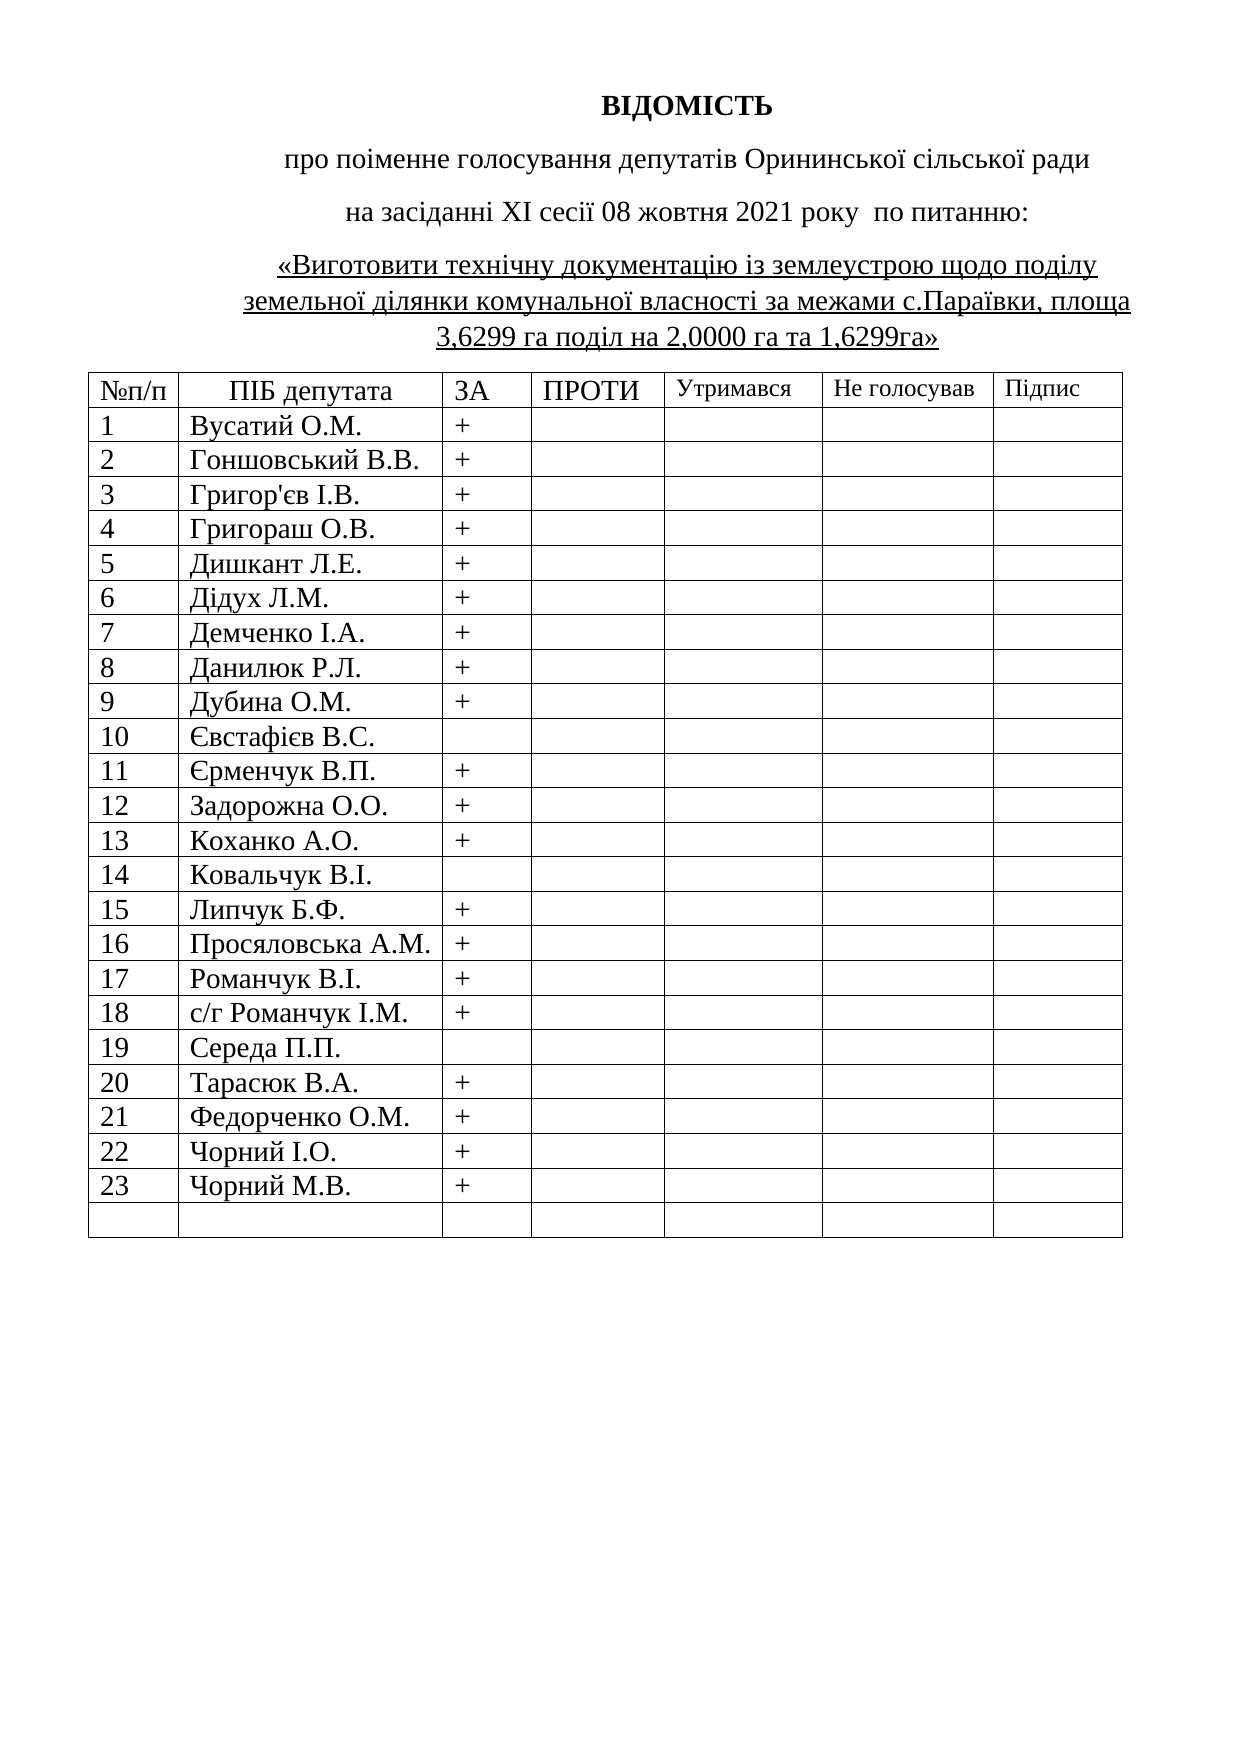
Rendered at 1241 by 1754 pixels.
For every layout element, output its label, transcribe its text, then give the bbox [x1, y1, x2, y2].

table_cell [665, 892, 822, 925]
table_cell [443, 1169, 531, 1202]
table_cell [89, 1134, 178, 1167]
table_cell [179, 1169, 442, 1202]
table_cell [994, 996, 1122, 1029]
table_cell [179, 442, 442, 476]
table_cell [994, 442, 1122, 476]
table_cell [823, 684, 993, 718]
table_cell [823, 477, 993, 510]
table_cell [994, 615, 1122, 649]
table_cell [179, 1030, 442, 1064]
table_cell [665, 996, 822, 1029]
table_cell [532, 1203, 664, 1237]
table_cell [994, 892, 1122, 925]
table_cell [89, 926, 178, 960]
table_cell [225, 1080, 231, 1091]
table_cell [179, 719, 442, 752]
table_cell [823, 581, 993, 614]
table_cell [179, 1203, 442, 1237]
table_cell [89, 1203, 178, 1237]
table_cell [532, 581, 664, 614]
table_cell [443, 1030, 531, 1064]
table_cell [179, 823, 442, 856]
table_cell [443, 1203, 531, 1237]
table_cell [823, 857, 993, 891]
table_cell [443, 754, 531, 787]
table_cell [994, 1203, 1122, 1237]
text на засіданні XI сесії 08 жовтня 2021 року по питанню: [223, 194, 1152, 228]
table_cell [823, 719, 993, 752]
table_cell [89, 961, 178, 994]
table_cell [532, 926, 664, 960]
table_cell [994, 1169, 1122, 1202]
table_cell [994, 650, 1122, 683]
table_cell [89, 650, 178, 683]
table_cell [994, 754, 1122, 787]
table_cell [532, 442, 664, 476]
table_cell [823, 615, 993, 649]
text ВІДОМІСТЬ [223, 88, 1152, 122]
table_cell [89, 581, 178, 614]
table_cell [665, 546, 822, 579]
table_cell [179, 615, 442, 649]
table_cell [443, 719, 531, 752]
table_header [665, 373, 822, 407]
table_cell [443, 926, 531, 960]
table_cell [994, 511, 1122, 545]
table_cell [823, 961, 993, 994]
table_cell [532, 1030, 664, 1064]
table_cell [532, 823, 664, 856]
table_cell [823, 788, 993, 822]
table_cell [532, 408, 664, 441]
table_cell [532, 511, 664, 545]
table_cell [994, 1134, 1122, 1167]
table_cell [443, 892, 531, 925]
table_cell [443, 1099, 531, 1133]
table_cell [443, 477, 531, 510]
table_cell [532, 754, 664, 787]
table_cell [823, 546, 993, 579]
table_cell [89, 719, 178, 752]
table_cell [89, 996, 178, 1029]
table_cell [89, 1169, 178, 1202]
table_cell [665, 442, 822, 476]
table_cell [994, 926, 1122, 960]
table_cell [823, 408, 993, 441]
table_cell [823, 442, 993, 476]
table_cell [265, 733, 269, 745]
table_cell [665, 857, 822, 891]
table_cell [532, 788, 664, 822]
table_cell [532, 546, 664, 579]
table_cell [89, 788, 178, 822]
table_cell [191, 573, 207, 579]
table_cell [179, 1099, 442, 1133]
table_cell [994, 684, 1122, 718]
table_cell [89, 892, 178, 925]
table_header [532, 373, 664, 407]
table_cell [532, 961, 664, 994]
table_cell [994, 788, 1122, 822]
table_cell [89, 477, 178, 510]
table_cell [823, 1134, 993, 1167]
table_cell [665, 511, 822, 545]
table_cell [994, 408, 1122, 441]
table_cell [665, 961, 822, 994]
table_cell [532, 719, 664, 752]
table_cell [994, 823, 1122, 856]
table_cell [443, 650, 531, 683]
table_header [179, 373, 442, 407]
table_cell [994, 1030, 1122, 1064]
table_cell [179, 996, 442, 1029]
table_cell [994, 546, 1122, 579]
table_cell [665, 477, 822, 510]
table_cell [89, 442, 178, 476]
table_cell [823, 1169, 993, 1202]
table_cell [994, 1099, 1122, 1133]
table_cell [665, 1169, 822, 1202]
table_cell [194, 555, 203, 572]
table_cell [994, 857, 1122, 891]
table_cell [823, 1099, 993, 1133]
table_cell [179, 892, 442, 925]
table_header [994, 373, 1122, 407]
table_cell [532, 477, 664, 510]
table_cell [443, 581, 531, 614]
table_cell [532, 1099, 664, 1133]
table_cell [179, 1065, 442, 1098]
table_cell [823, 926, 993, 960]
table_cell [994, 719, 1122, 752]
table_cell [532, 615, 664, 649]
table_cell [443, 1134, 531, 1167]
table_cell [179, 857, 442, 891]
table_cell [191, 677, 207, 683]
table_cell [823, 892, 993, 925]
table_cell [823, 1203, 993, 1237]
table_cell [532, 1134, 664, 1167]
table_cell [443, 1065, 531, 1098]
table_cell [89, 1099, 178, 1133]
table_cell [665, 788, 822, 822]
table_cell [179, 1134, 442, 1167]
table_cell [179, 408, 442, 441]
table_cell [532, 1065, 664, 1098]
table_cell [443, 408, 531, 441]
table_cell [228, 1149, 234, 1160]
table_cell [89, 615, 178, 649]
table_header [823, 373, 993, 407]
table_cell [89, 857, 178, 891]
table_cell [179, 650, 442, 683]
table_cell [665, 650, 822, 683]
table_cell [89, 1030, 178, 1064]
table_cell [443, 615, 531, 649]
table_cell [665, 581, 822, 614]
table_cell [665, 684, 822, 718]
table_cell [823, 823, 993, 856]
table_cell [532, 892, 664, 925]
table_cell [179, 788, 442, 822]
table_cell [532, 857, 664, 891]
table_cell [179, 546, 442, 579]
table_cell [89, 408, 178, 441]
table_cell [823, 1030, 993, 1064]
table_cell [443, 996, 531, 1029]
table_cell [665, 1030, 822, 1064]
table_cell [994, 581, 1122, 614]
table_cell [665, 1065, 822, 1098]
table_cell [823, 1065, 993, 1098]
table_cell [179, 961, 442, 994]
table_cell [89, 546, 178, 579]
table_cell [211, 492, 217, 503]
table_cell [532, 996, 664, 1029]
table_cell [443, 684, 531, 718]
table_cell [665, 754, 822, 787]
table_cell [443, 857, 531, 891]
text про поіменне голосування депутатів Орининської сільської ради [223, 141, 1152, 175]
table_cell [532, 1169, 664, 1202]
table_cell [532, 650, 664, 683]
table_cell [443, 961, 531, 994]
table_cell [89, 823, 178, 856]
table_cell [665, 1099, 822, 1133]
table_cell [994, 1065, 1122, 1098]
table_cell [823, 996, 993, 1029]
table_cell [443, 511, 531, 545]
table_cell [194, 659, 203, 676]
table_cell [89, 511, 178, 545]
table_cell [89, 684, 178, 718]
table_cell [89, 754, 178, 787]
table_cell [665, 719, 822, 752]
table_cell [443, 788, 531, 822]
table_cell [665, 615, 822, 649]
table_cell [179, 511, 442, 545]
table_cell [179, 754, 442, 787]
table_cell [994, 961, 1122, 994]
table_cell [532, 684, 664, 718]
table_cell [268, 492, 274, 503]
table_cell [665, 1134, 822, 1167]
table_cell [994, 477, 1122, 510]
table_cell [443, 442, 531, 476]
text «Виготовити технічну документацію із землеустрою щодо поділу земельної ділянки комунальної власності за межами с.Параївки, площа 3,6299 га поділ на 2,0000 га та 1,6299га» [223, 247, 1152, 353]
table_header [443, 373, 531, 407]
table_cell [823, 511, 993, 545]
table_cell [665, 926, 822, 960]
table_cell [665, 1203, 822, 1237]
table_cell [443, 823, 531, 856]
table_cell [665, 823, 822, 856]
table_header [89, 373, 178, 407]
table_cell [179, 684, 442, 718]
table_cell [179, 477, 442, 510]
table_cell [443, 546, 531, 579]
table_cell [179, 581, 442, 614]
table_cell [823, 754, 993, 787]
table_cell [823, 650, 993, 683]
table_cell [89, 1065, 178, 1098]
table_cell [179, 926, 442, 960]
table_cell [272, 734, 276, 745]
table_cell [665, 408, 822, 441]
